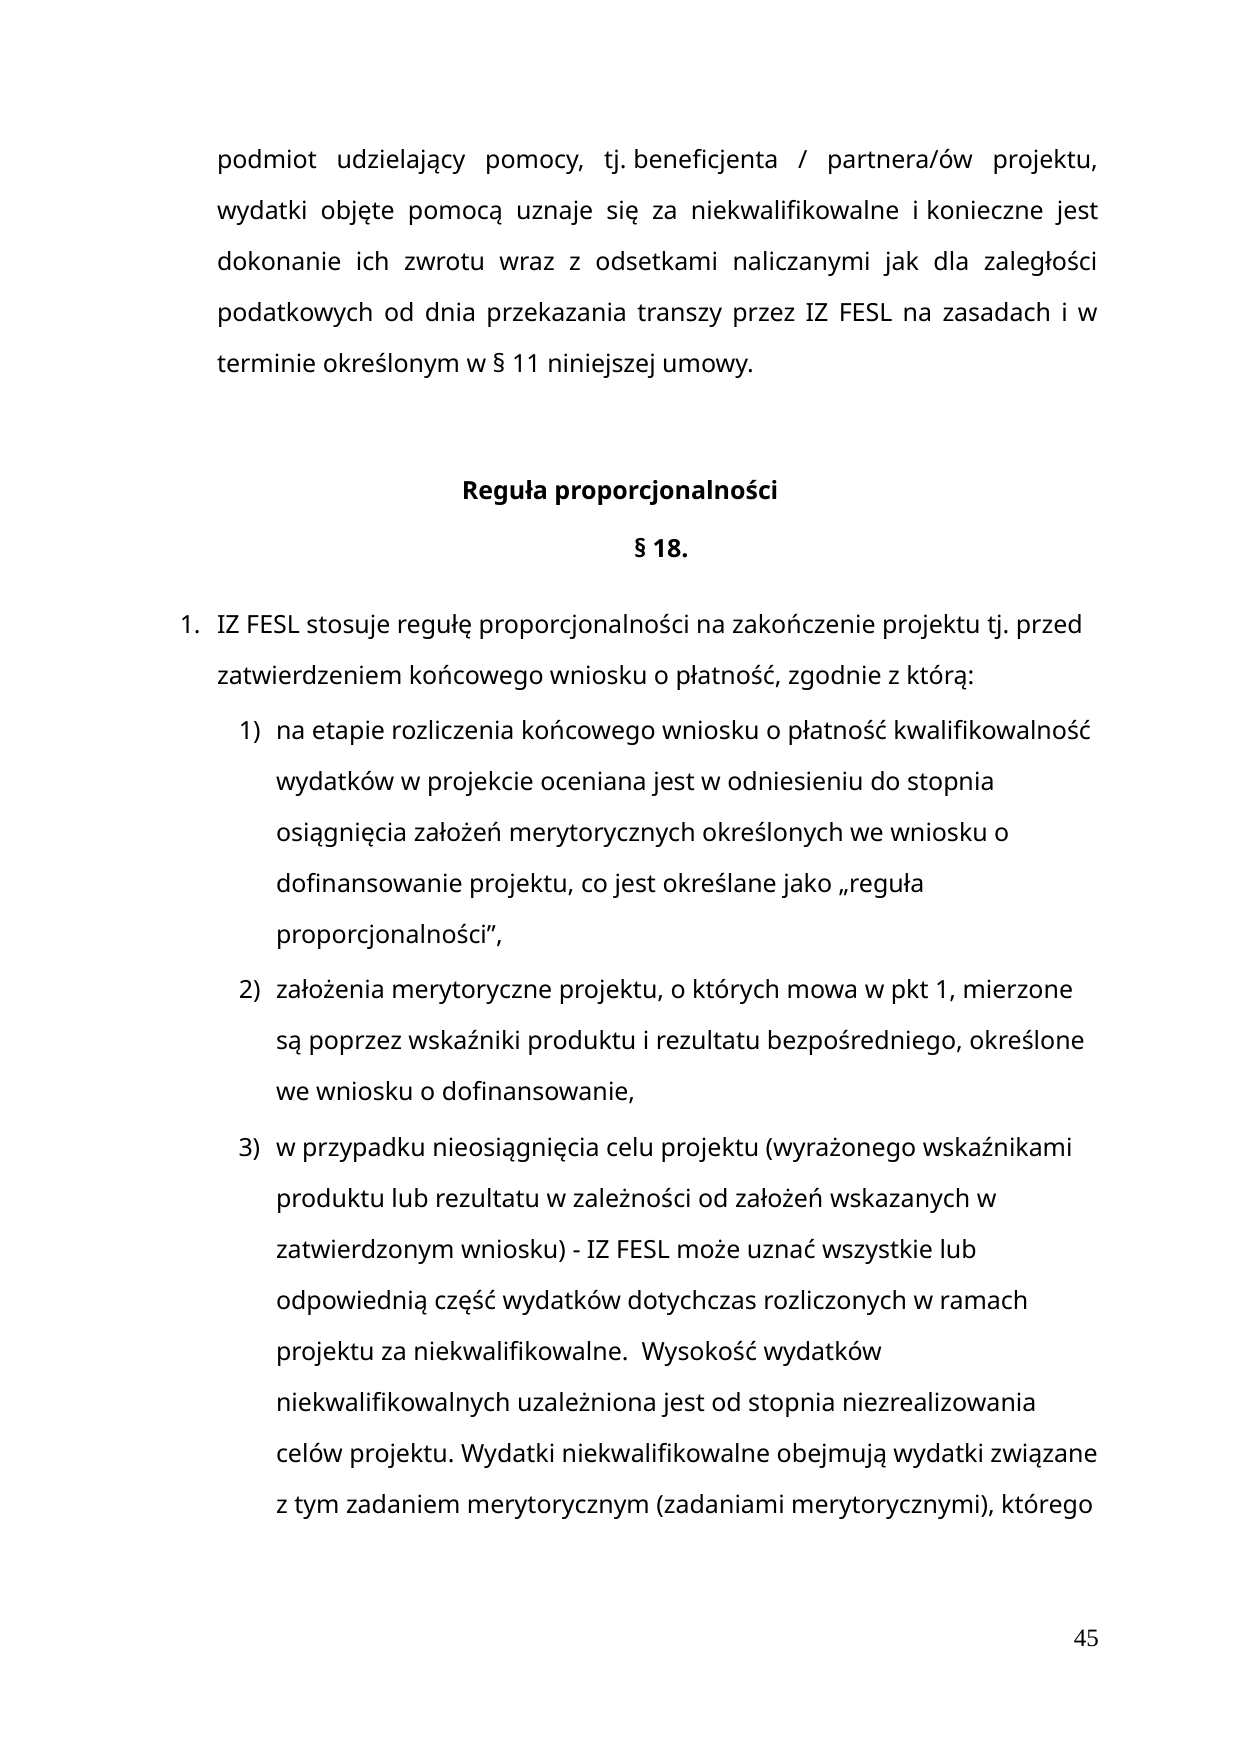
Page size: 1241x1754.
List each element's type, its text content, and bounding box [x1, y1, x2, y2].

list na etapie rozliczenia końcowego wniosku o płatność kwalifikowalność wydatków w projekcie oceniana jest w odniesieniu do stopnia osiągnięcia założeń merytorycznych określonych we wniosku o dofinansowanie projektu, co jest określane jako „reguła proporcjonalności”, [239, 713, 1098, 951]
list IZ FESL stosuje regułę proporcjonalności na zakończenie projektu tj. przed zatwierdzeniem końcowego wniosku o płatność, zgodnie z którą: [179, 606, 1098, 691]
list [179, 142, 1098, 380]
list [238, 1129, 1098, 1521]
text Reguła proporcjonalności [142, 473, 1098, 507]
text § 18. [224, 530, 1098, 564]
list założenia merytoryczne projektu, o których mowa w pkt 1, mierzone są poprzez wskaźniki produktu i rezultatu bezpośredniego, określone we wniosku o dofinansowanie, [239, 972, 1098, 1108]
